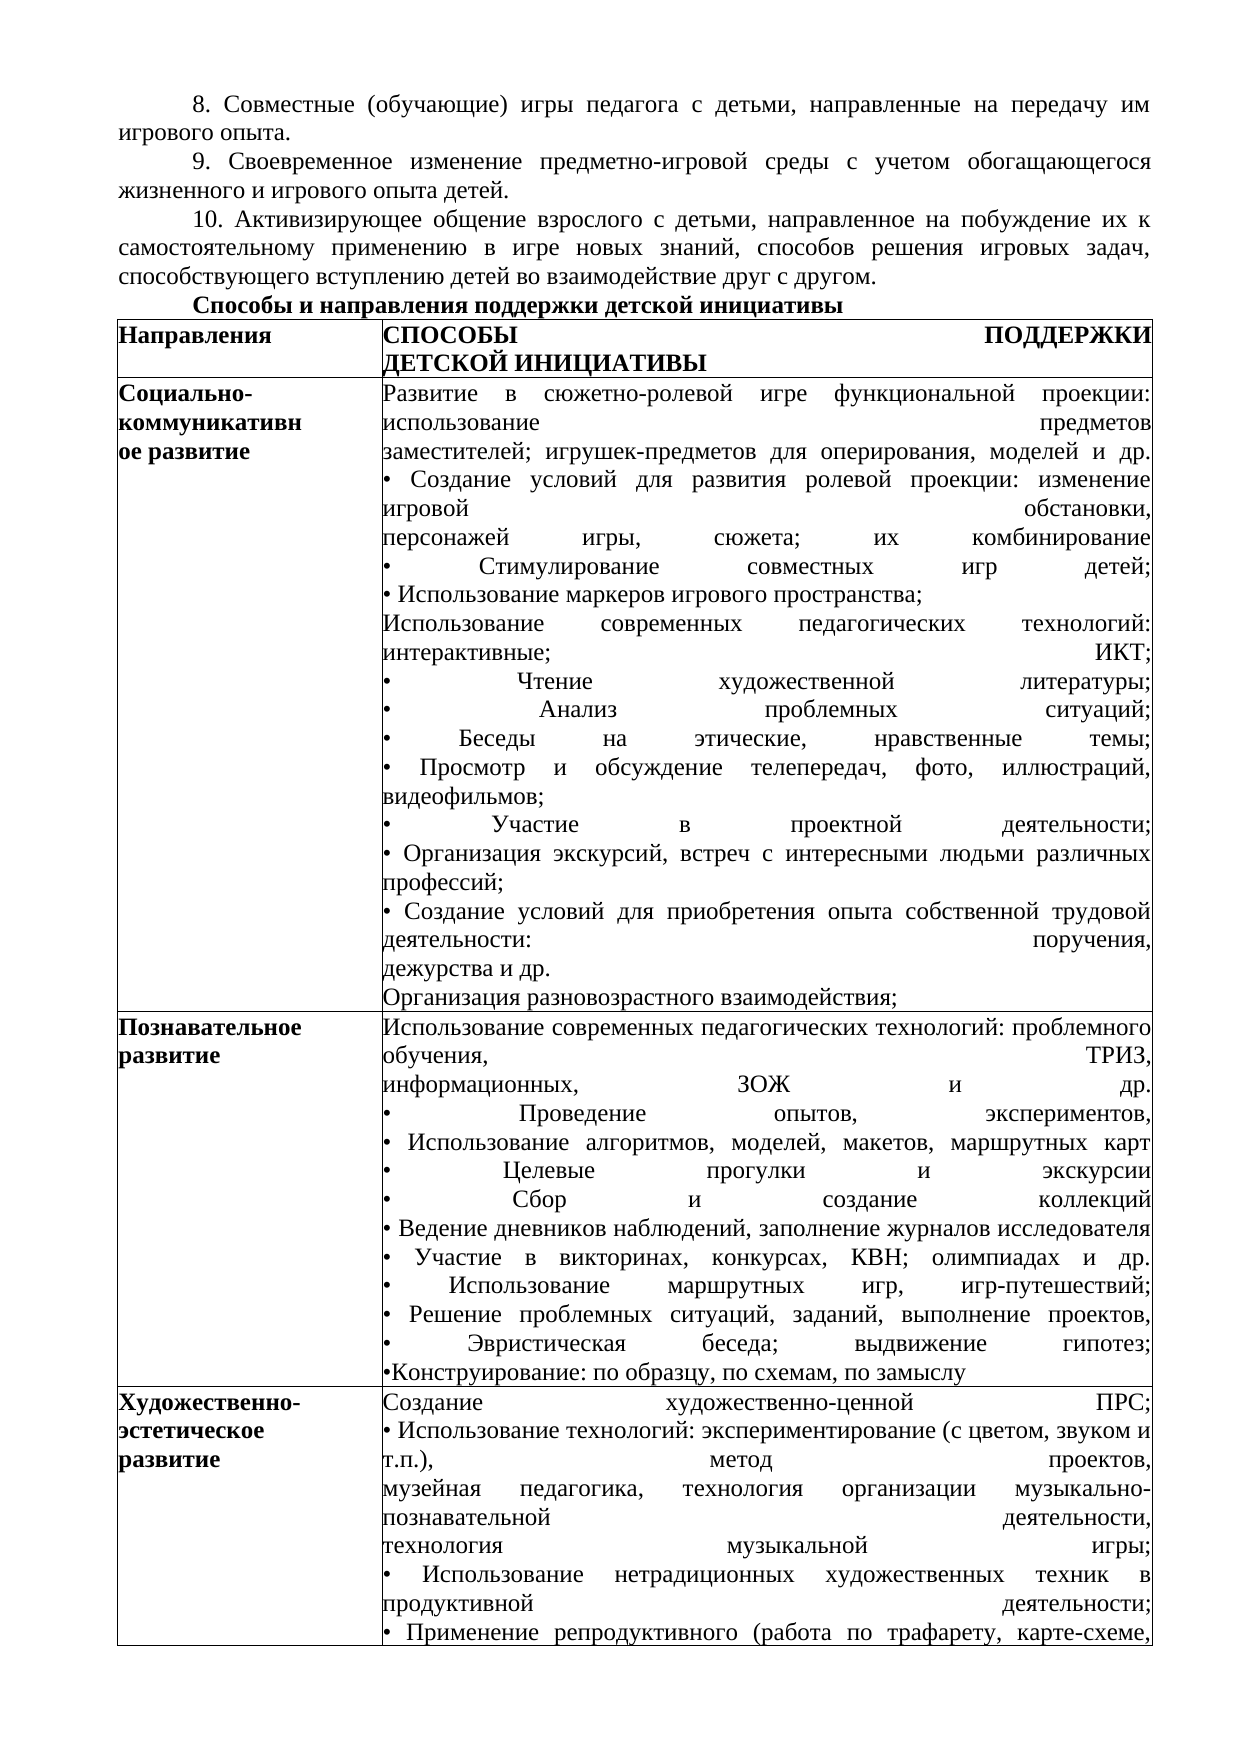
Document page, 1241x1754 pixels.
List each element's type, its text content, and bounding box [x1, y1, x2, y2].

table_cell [383, 1387, 1152, 1645]
table_header СПОСОБЫ ПОДДЕРЖКИ ДЕТСКОЙ ИНИЦИАТИВЫ [383, 320, 1152, 377]
table_header Направления [118, 320, 382, 377]
table_cell Познавательное развитие [118, 1012, 382, 1386]
text 10. Активизирующее общение взрослого с детьми, направленное на побуждение их к самостоятельному применению в игре новых знаний, способов решения игровых задач, способствующего вступлению детей во взаимодействие друг с другом. [118, 204, 1152, 290]
table_cell Развитие в сюжетно-ролевой игре функциональной проекции: использование предметов заместителей; игрушек-предметов для оперирования, моделей и др. • Создание условий для развития ролевой проекции: изменение игровой обстановки, персонажей игры, сюжета; их комбинирование • Стимулирование совместных игр детей; • Использование маркеров игрового пространства; Использование современных педагогических технологий: интерактивные; ИКТ; • Чтение художественной литературы; • Анализ проблемных ситуаций; • Беседы на этические, нравственные темы; • Просмотр и обсуждение телепередач, фото, иллюстраций, видеофильмов; • Участие в проектной деятельности; • Организация экскурсий, встреч с интересными людьми различных профессий; • Создание условий для приобретения опыта собственной трудовой деятельности: поручения, дежурства и др. Организация разновозрастного взаимодействия; [383, 378, 1152, 1011]
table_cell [118, 1387, 382, 1645]
table_cell Социально-коммуникативн ое развитие [118, 378, 382, 1011]
table_cell Использование современных педагогических технологий: проблемного обучения, ТРИЗ, информационных, ЗОЖ и др. • Проведение опытов, экспериментов, • Использование алгоритмов, моделей, макетов, маршрутных карт • Целевые прогулки и экскурсии • Сбор и создание коллекций • Ведение дневников наблюдений, заполнение журналов исследователя • Участие в викторинах, конкурсах, КВН; олимпиадах и др. • Использование маршрутных игр, игр-путешествий; • Решение проблемных ситуаций, заданий, выполнение проектов, • Эвристическая беседа; выдвижение гипотез; •Конструирование: по образцу, по схемам, по замыслу [383, 1012, 1152, 1386]
text 9. Своевременное изменение предметно-игровой среды с учетом обогащающегося жизненного и игрового опыта детей. [118, 146, 1152, 204]
text Способы и направления поддержки детской инициативы [118, 290, 1152, 319]
text 8. Совместные (обучающие) игры педагога с детьми, направленные на передачу им игрового опыта. [118, 89, 1152, 146]
